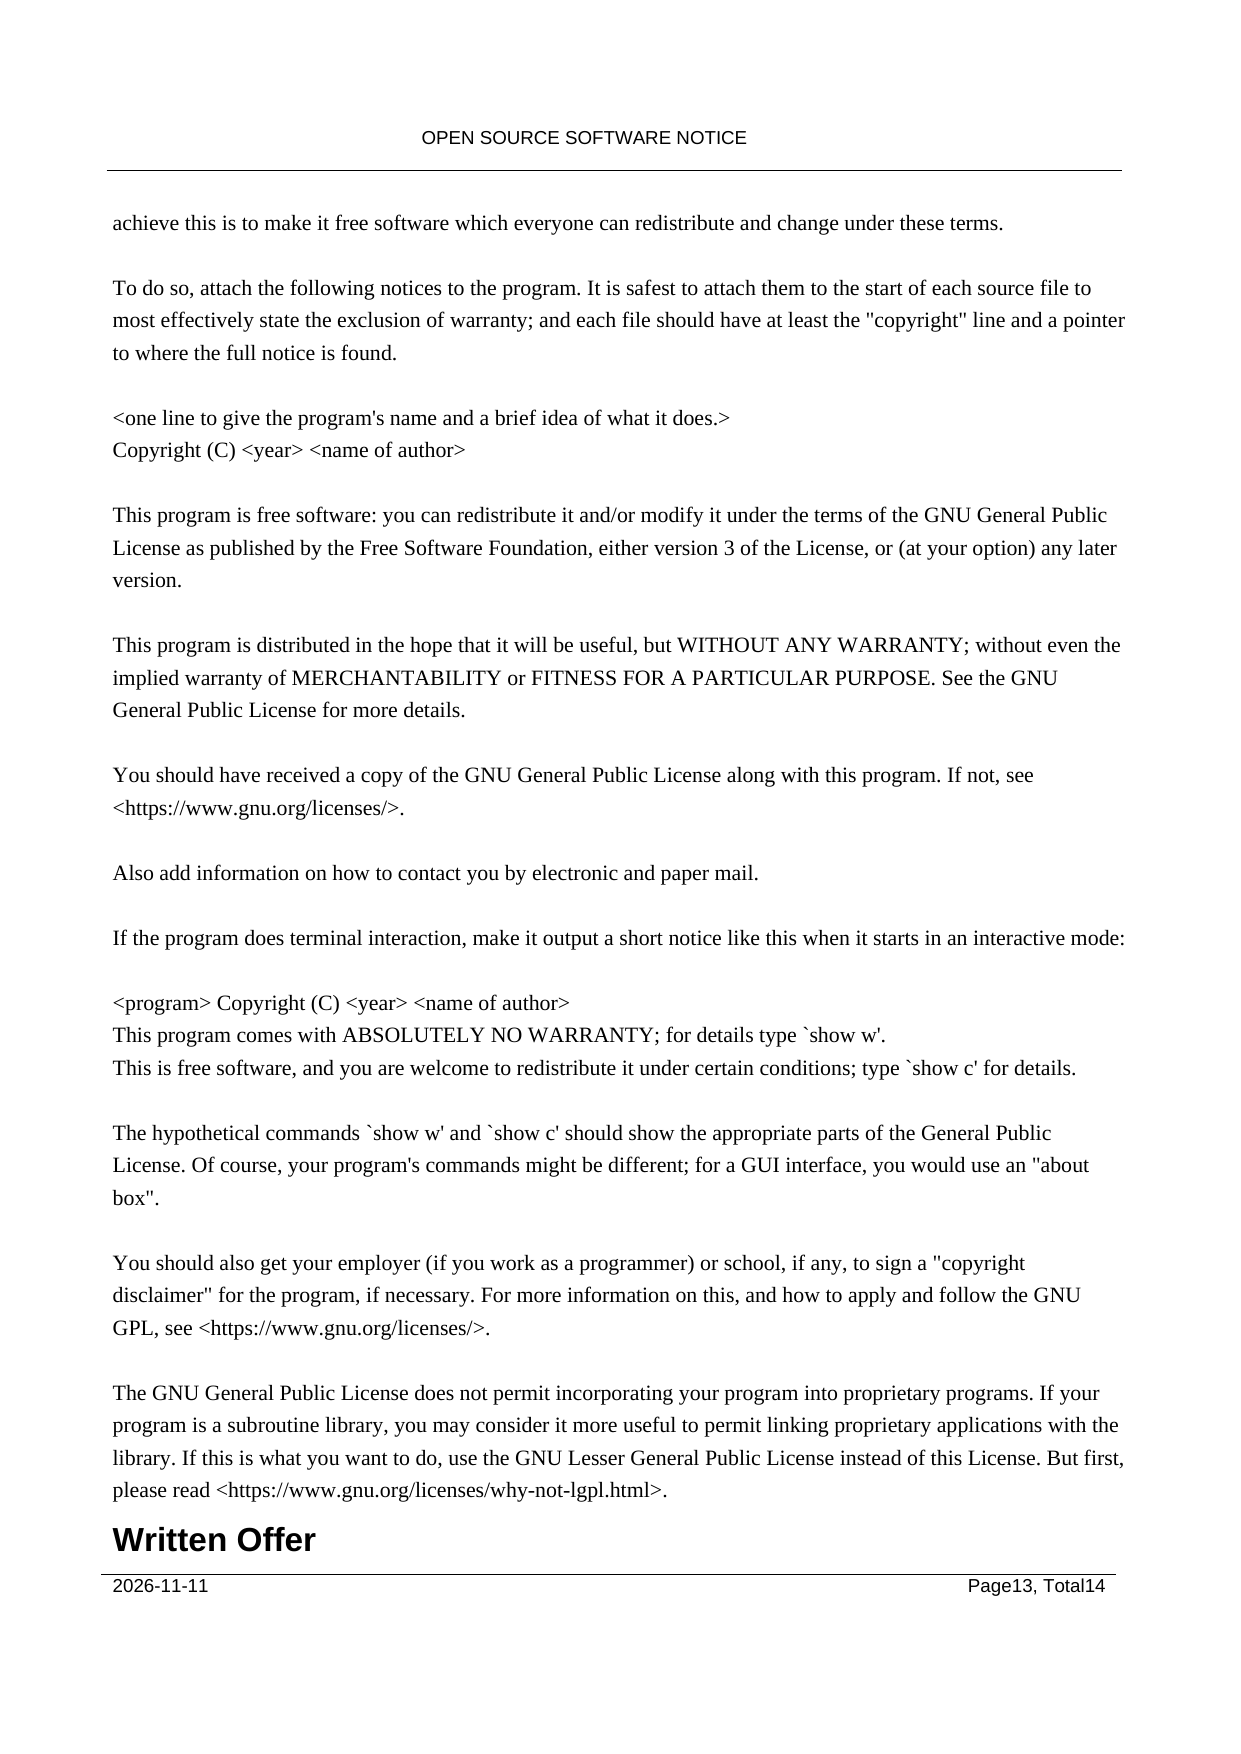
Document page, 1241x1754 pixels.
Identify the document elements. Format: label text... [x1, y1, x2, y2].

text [112, 206, 1128, 1506]
text Written Offer [112, 1506, 1128, 1571]
